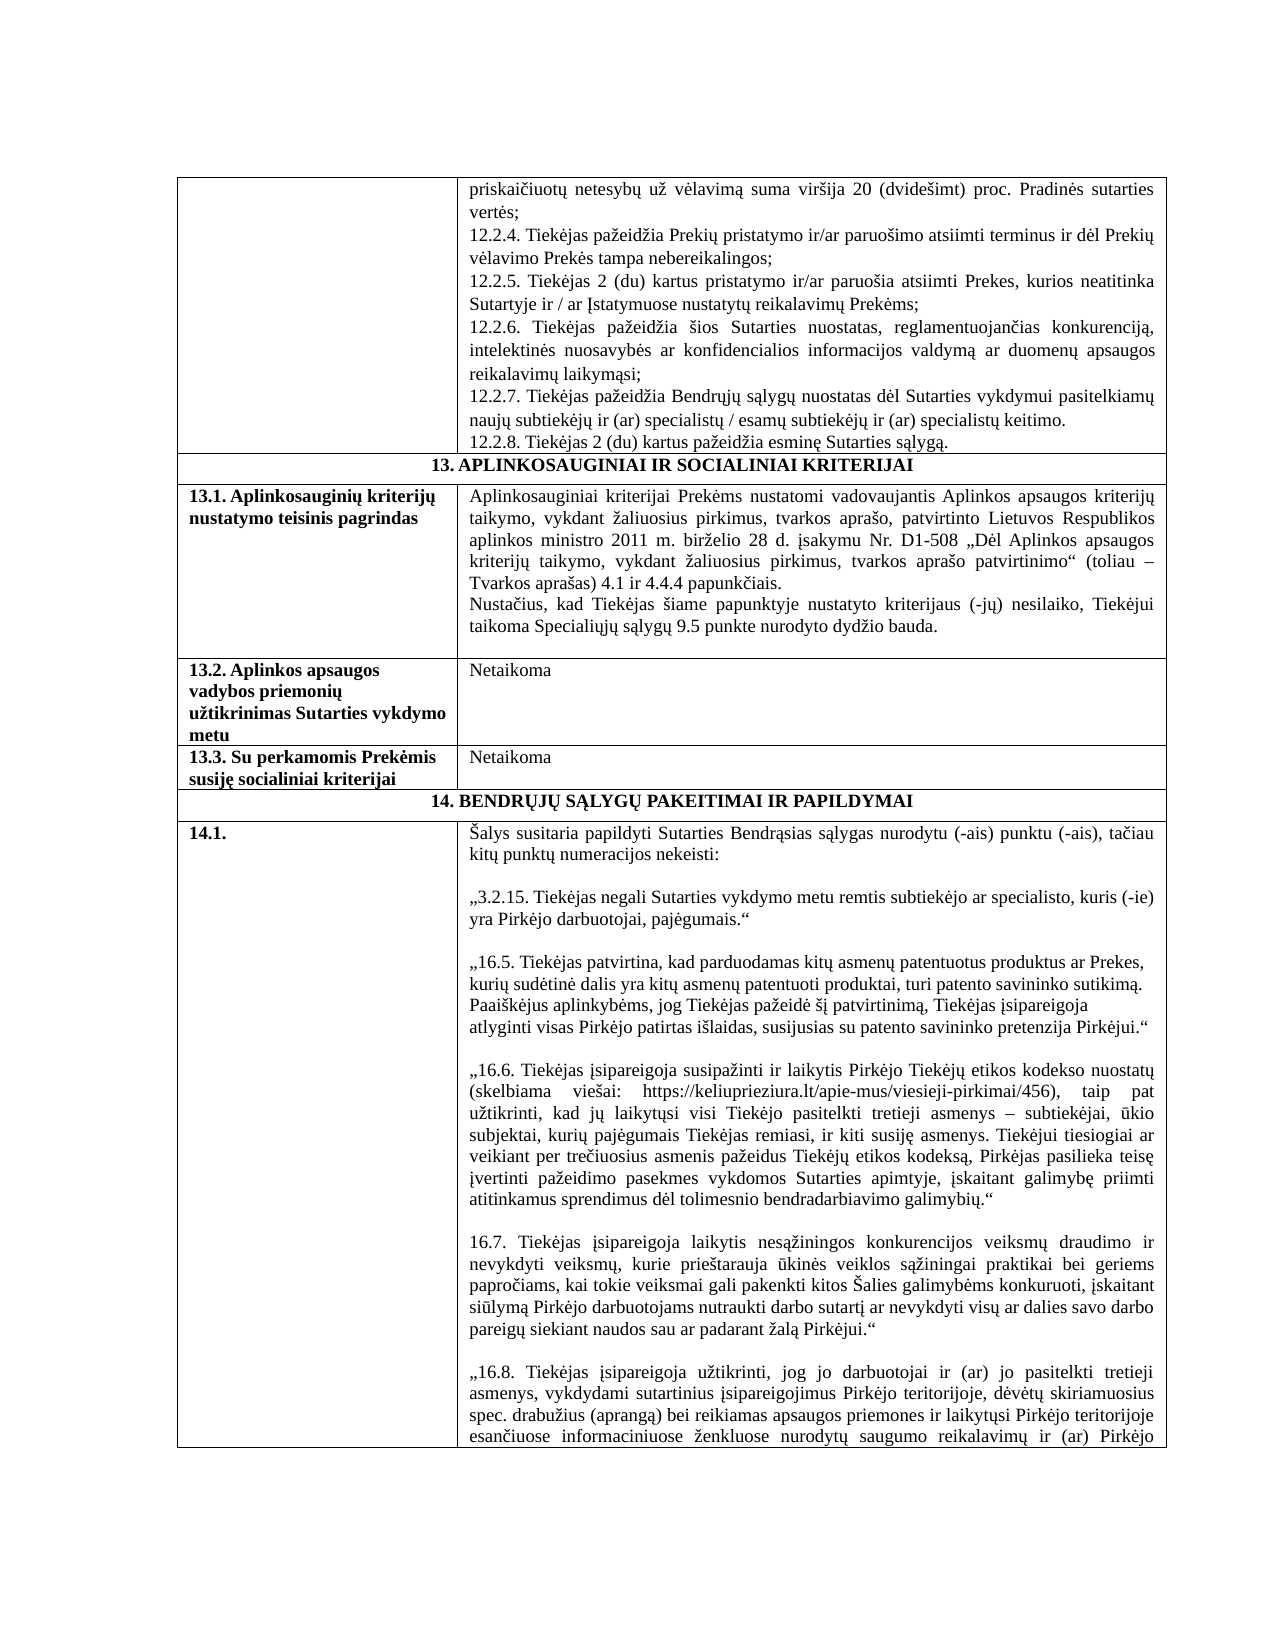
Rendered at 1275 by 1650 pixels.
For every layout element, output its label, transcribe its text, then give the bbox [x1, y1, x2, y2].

table_cell 13.3. Su perkamomis Prekėmis susiję socialiniai kriterijai [178, 746, 457, 789]
table_cell 14.1. [178, 822, 457, 1447]
table_cell 13.1. Aplinkosauginių kriterijų nustatymo teisinis pagrindas [178, 485, 457, 658]
table_cell 13.2. Aplinkos apsaugos vadybos priemonių užtikrinimas Sutarties vykdymo metu [178, 659, 457, 745]
table_cell Netaikoma [458, 659, 1166, 745]
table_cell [458, 178, 1166, 453]
table_cell Netaikoma [458, 746, 1166, 789]
table_cell Aplinkosauginiai kriterijai Prekėms nustatomi vadovaujantis Aplinkos apsaugos kriterijų taikymo, vykdant žaliuosius pirkimus, tvarkos aprašo, patvirtinto Lietuvos Respublikos aplinkos ministro 2011 m. birželio 28 d. įsakymu Nr. D1-508 „Dėl Aplinkos apsaugos kriterijų taikymo, vykdant žaliuosius pirkimus, tvarkos aprašo patvirtinimo“ (toliau – Tvarkos aprašas) 4.1 ir 4.4.4 papunkčiais. Nustačius, kad Tiekėjas šiame papunktyje nustatyto kriterijaus (-jų) nesilaiko, Tiekėjui taikoma Specialiųjų sąlygų 9.5 punkte nurodyto dydžio bauda. [458, 485, 1166, 658]
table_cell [458, 822, 1166, 1447]
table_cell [178, 178, 457, 453]
table_cell 13. APLINKOSAUGINIAI IR SOCIALINIAI KRITERIJAI [178, 454, 1166, 484]
table_cell 14. BENDRŲJŲ SĄLYGŲ PAKEITIMAI IR PAPILDYMAI [178, 790, 1166, 821]
